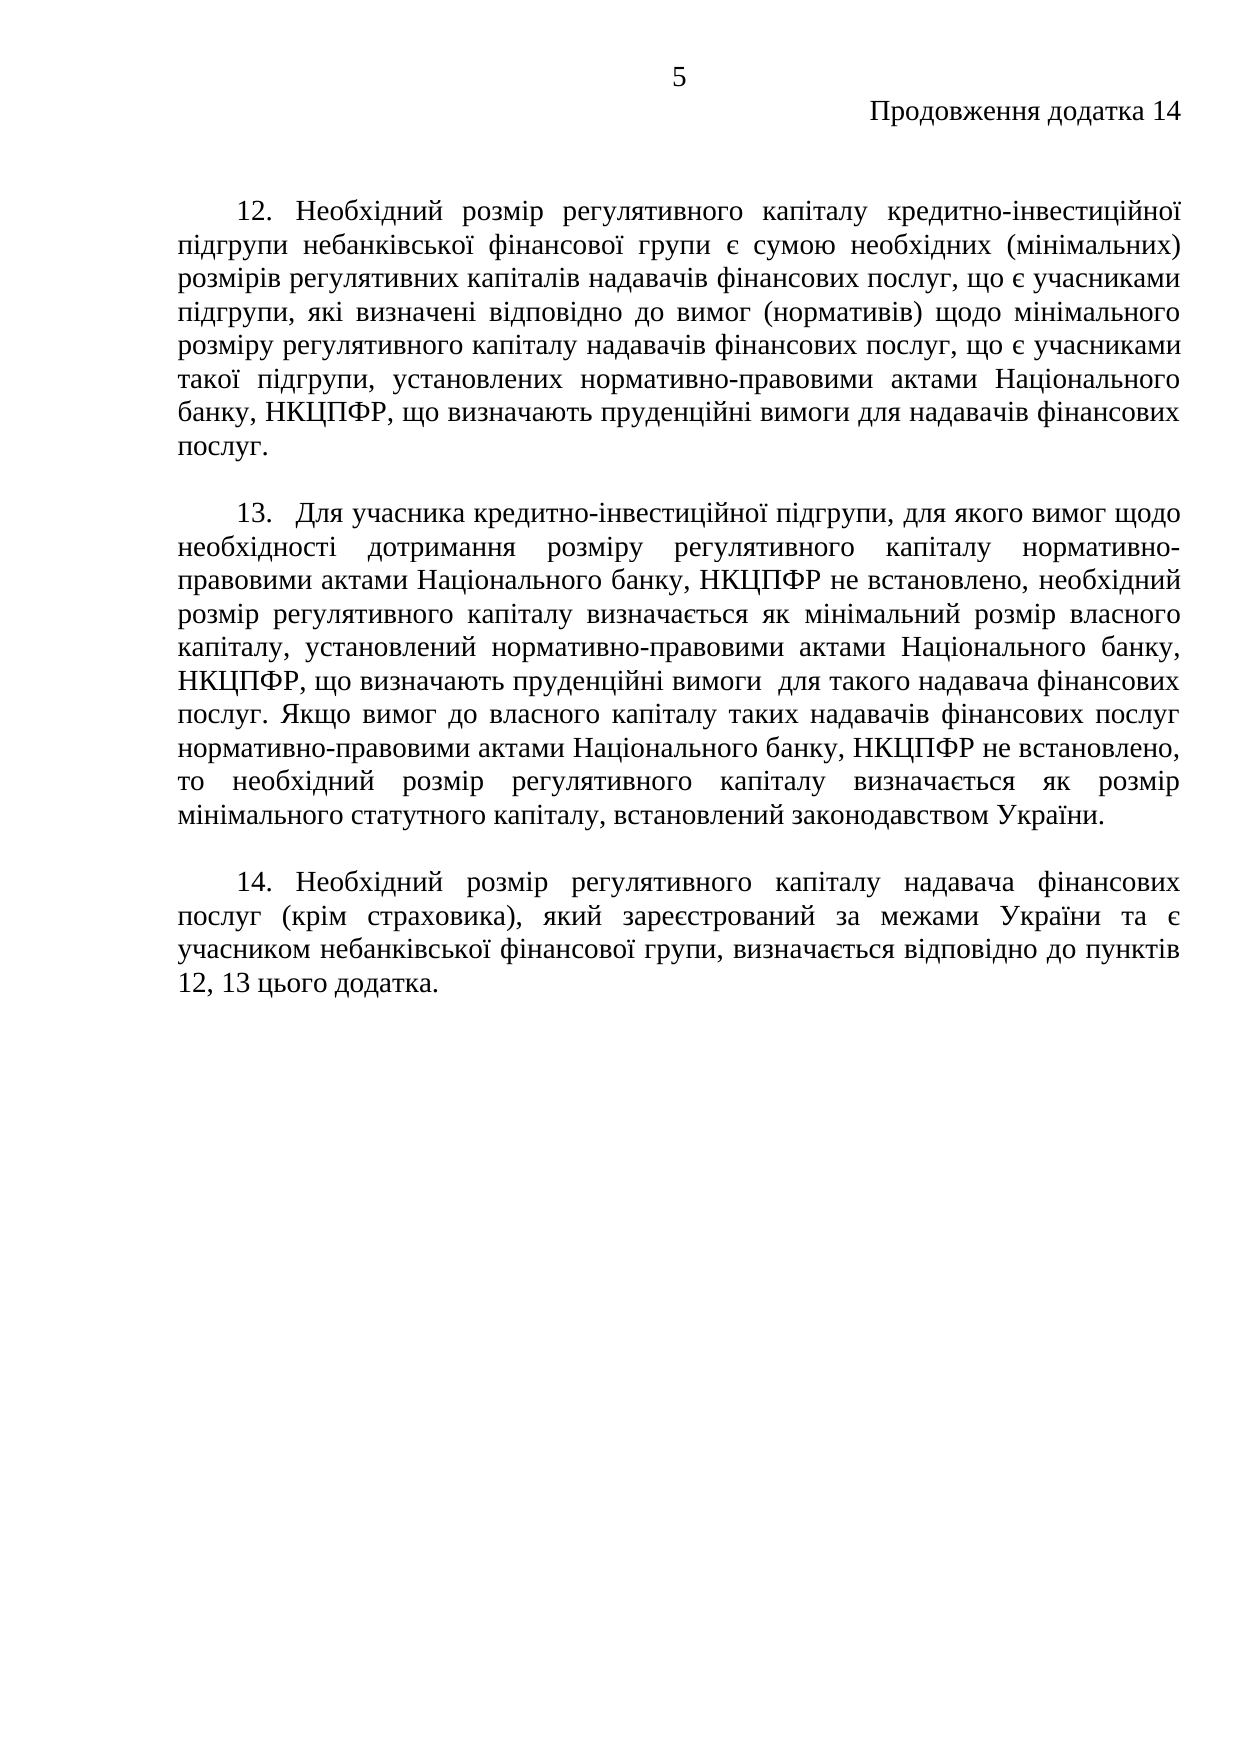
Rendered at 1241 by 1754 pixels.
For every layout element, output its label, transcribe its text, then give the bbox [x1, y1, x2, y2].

list Необхідний розмір регулятивного капіталу кредитно-інвестиційної підгрупи небанківської фінансової групи є сумою необхідних (мінімальних) розмірів регулятивних капіталів надавачів фінансових послуг, що є учасниками підгрупи, які визначені відповідно до вимог (нормативів) щодо мінімального розміру регулятивного капіталу надавачів фінансових послуг, що є учасниками такої підгрупи, установлених нормативно-правовими актами Національного банку, НКЦПФР, що визначають пруденційні вимоги для надавачів фінансових послуг. [177, 193, 1181, 462]
list Для учасника кредитно-інвестиційної підгрупи, для якого вимог щодо необхідності дотримання розміру регулятивного капіталу нормативно-правовими актами Національного банку, НКЦПФР не встановлено, необхідний розмір регулятивного капіталу визначається як мінімальний розмір власного капіталу, установлений нормативно-правовими актами Національного банку, НКЦПФР, що визначають пруденційні вимоги для такого надавача фінансових послуг. Якщо вимог до власного капіталу таких надавачів фінансових послуг нормативно-правовими актами Національного банку, НКЦПФР не встановлено, то необхідний розмір регулятивного капіталу визначається як розмір мінімального статутного капіталу, встановлений законодавством України. [177, 562, 1181, 831]
list Необхідний розмір регулятивного капіталу надавача фінансових послуг (крім страховика), який зареєстрований за межами України та є учасником небанківської фінансової групи, визначається відповідно до пунктів 12, 13 цього додатка. [177, 864, 1181, 998]
